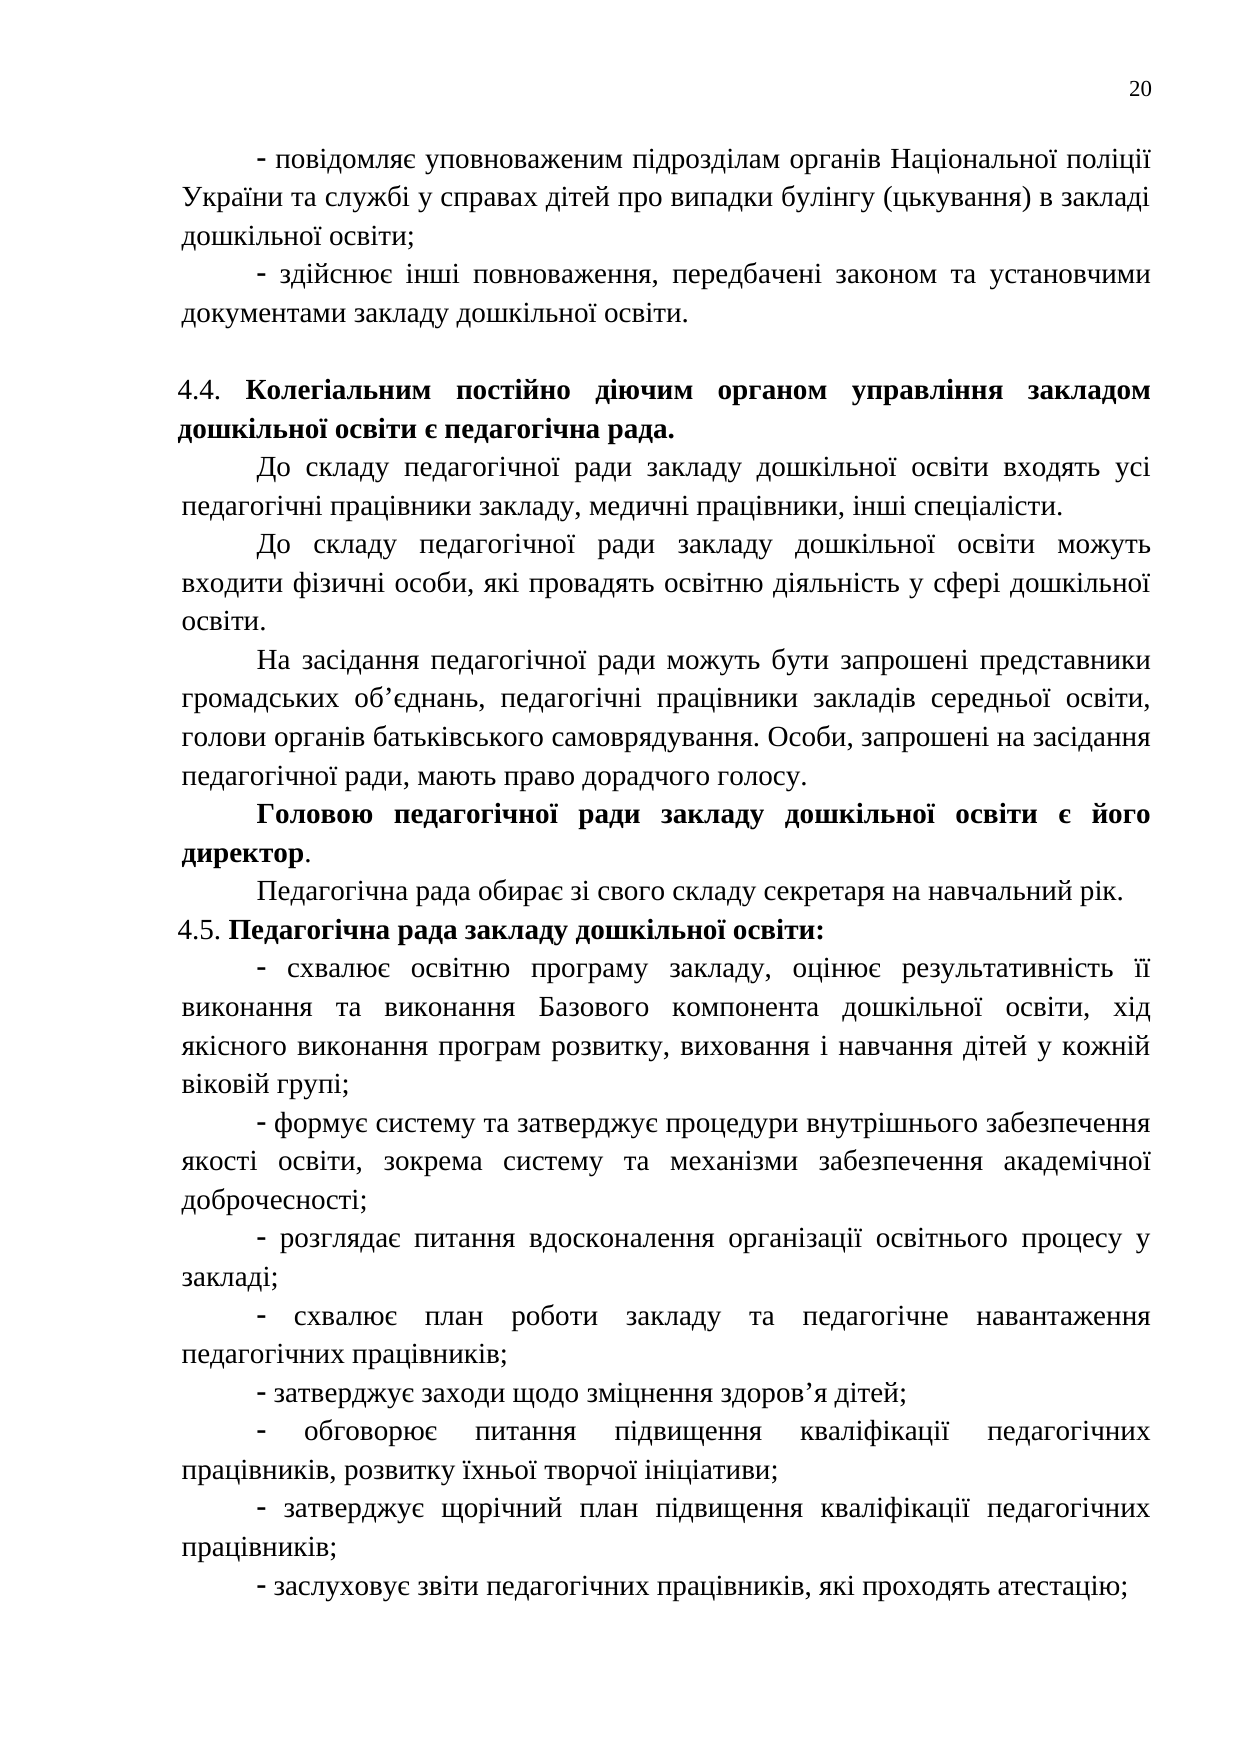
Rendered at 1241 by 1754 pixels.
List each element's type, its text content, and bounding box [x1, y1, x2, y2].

text схвалює план роботи закладу та педагогічне навантаження педагогічних працівників; [181, 1298, 1152, 1370]
text заслуховує звіти педагогічних працівників, які проходять атестацію; [181, 1568, 1152, 1601]
text 4.4. Колегіальним постійно діючим органом управління закладом дошкільної освіти є педагогічна рада. [177, 372, 1152, 444]
text схвалює освітню програму закладу, оцінює результативність її виконання та виконання Базового компонента дошкільної освіти, хід якісного виконання програм розвитку, виховання і навчання дітей у кожній віковій групі; [181, 950, 1152, 1100]
text На засідання педагогічної ради можуть бути запрошені представники громадських об’єднань, педагогічні працівники закладів середньої освіти, голови органів батьківського самоврядування. Особи, запрошені на засідання педагогічної ради, мають право дорадчого голосу. [181, 642, 1152, 791]
text До складу педагогічної ради закладу дошкільної освіти можуть входити фізичні особи, які провадять освітню діяльність у сфері дошкільної освіти. [181, 526, 1152, 637]
text затверджує заходи щодо зміцнення здоров’я дітей; [181, 1375, 1152, 1408]
text розглядає питання вдосконалення організації освітнього процесу у закладі; [181, 1220, 1152, 1293]
text формує систему та затверджує процедури внутрішнього забезпечення якості освіти, зокрема систему та механізми забезпечення академічної доброчесності; [181, 1105, 1152, 1215]
text До складу педагогічної ради закладу дошкільної освіти входять усі педагогічні працівники закладу, медичні працівники, інші спеціалісти. [181, 449, 1152, 521]
text повідомляє уповноваженим підрозділам органів Національної поліції України та службі у справах дітей про випадки булінгу (цькування) в закладі дошкільної освіти; [181, 141, 1152, 252]
text обговорює питання підвищення кваліфікації педагогічних працівників, розвитку їхньої творчої ініціативи; [181, 1413, 1152, 1486]
text 4.5. Педагогічна рада закладу дошкільної освіти: [177, 912, 1152, 945]
text затверджує щорічний план підвищення кваліфікації педагогічних працівників; [181, 1491, 1152, 1563]
text здійснює інші повноваження, передбачені законом та установчими документами закладу дошкільної освіти. [181, 257, 1152, 329]
text Головою педагогічної ради закладу дошкільної освіти є його директор. [181, 796, 1152, 868]
text Педагогічна рада обирає зі свого складу секретаря на навчальний рік. [181, 873, 1152, 907]
